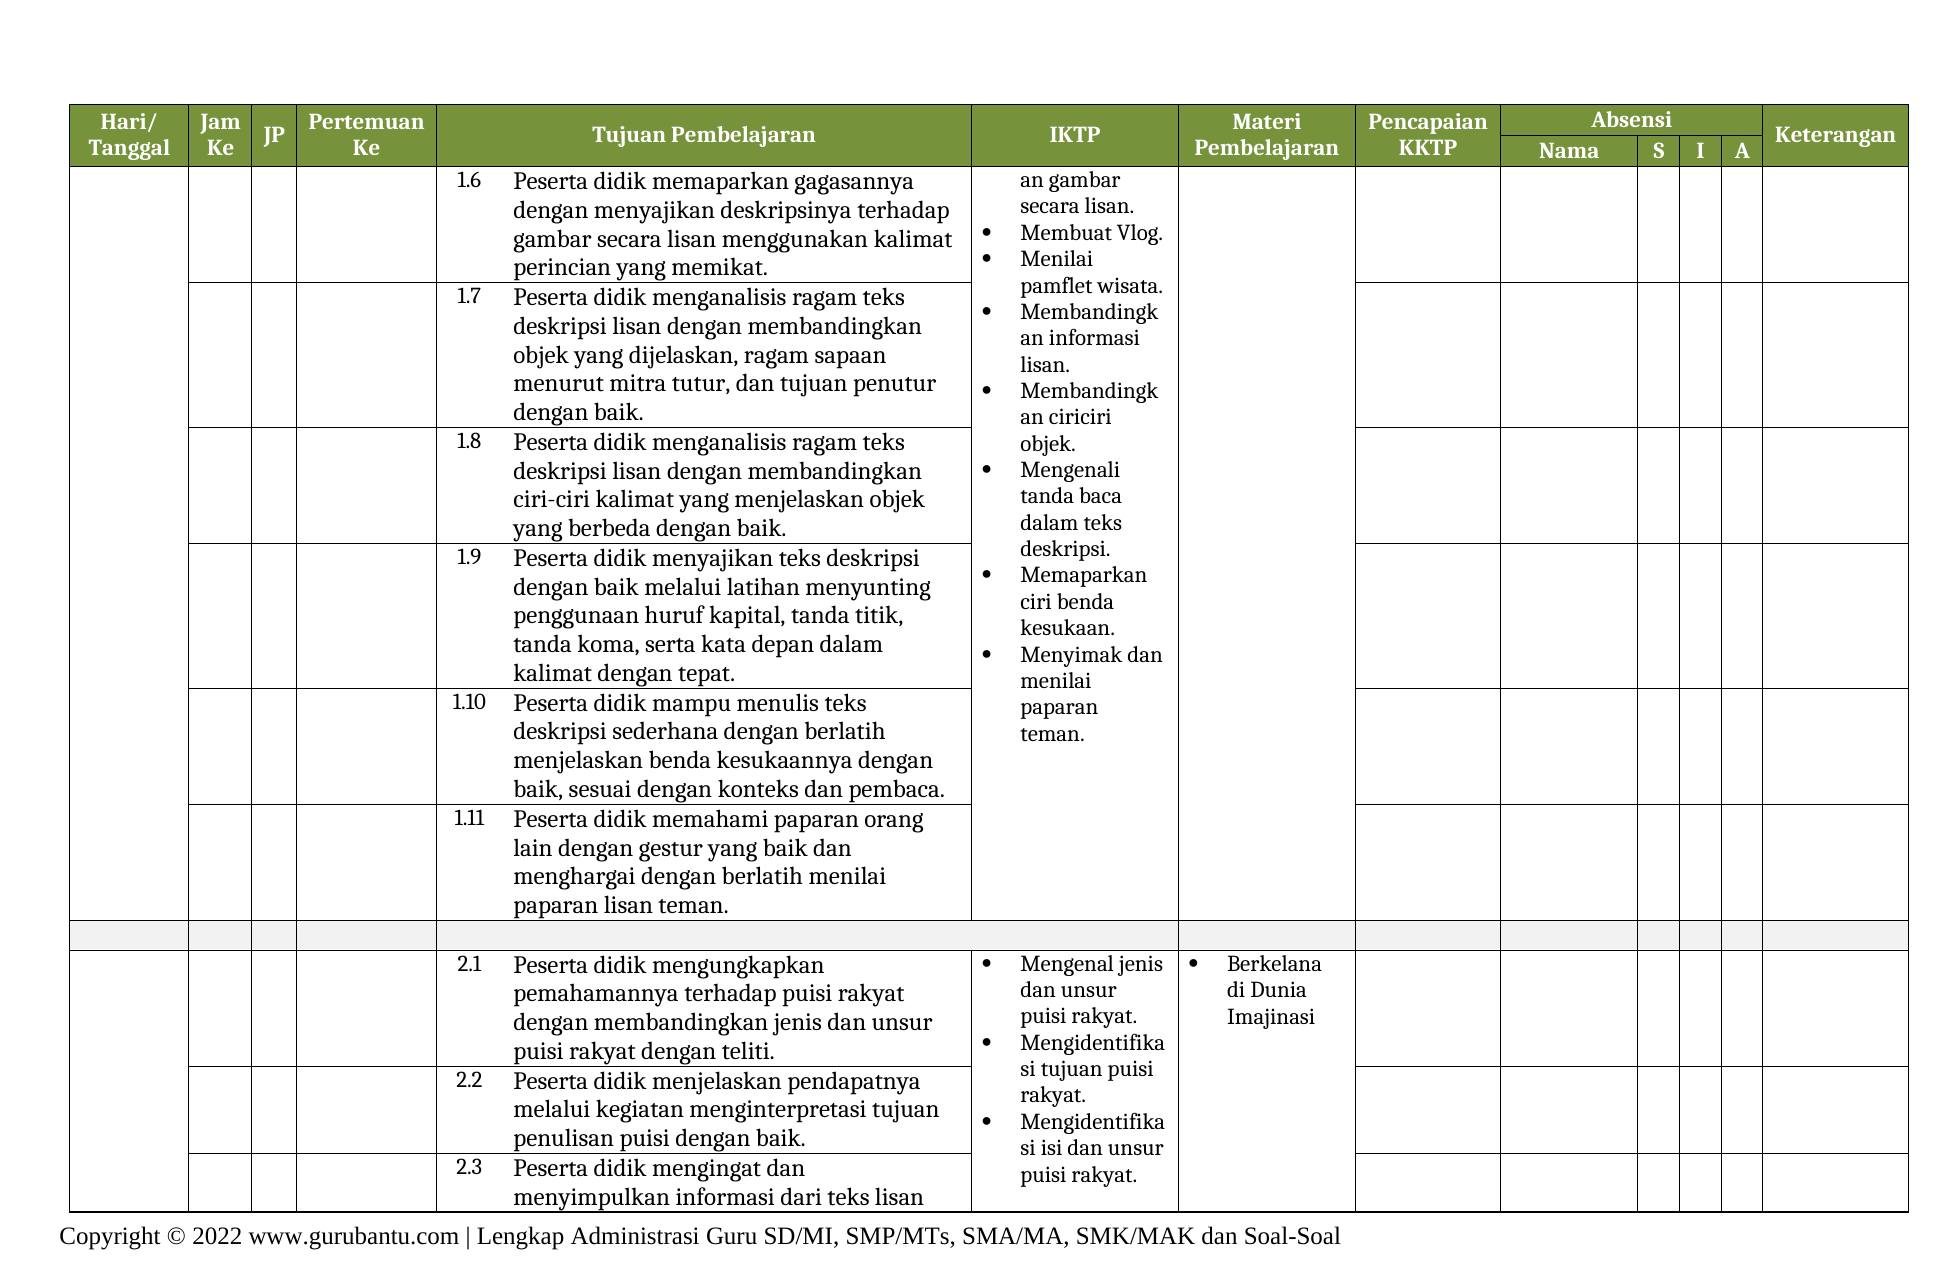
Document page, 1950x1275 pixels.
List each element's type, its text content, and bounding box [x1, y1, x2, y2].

table_cell [252, 428, 296, 543]
table_cell Peserta didik menganalisis ragam teks deskripsi lisan dengan membandingkan ciri-ciri kalimat yang menjelaskan objek yang berbeda dengan baik. [502, 428, 971, 543]
table_cell [1501, 544, 1637, 688]
table_cell 1.6 [437, 167, 502, 282]
table_cell [1501, 951, 1637, 1066]
table_cell [1501, 428, 1637, 543]
table_cell 1.11 [437, 805, 502, 920]
table_cell [1722, 167, 1762, 282]
table_cell [1638, 921, 1679, 949]
table_cell [1356, 921, 1500, 949]
table_cell [252, 805, 296, 920]
table_cell [1501, 1154, 1637, 1211]
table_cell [502, 167, 971, 282]
table_cell [189, 921, 251, 949]
table_cell Peserta didik menyajikan teks deskripsi dengan baik melalui latihan menyunting penggunaan huruf kapital, tanda titik, tanda koma, serta kata depan dalam kalimat dengan tepat. [502, 544, 971, 688]
table_cell 1.9 [437, 544, 502, 688]
table_header Absensi [1501, 105, 1762, 135]
table_cell [1722, 283, 1762, 427]
table_cell A [1722, 136, 1762, 166]
table_cell [189, 1154, 251, 1211]
table_cell [1763, 1067, 1908, 1153]
table_cell [1763, 167, 1908, 282]
table_cell Peserta didik menjelaskan pendapatnya melalui kegiatan menginterpretasi tujuan penulisan puisi dengan baik. [502, 1067, 971, 1153]
table_cell [1680, 805, 1721, 920]
table_cell Peserta didik memahami paparan orang lain dengan gestur yang baik dan menghargai dengan berlatih menilai paparan lisan teman. [502, 805, 971, 920]
table_cell [1638, 167, 1679, 282]
table_cell [1638, 428, 1679, 543]
table_header Keterangan [1763, 105, 1908, 166]
table_header Pertemuan Ke [297, 105, 436, 166]
table_cell [189, 167, 251, 282]
table_cell [297, 428, 436, 543]
table_cell [1763, 805, 1908, 920]
table_cell [70, 921, 188, 949]
table_cell [252, 544, 296, 688]
table_cell [1680, 921, 1721, 949]
table_cell [252, 689, 296, 804]
table_cell 1.7 [437, 283, 502, 427]
table_cell [437, 921, 502, 949]
table_cell [1356, 428, 1500, 543]
table_cell [1356, 689, 1500, 804]
table_cell Peserta didik menganalisis ragam teks deskripsi lisan dengan membandingkan objek yang dijelaskan, ragam sapaan menurut mitra tutur, dan tujuan penutur dengan baik. [502, 283, 971, 427]
table_cell [252, 1154, 296, 1211]
table_cell [1638, 805, 1679, 920]
table_cell [297, 544, 436, 688]
table_cell [189, 951, 251, 1066]
table_cell [189, 689, 251, 804]
table_cell [1763, 1154, 1908, 1211]
table_cell [297, 951, 436, 1066]
table_cell [1501, 921, 1637, 949]
table_cell [1763, 428, 1908, 543]
table_cell [1722, 1067, 1762, 1153]
table_cell [1638, 689, 1679, 804]
table_cell Berkelana di Dunia Imajinasi [1179, 951, 1355, 1211]
table_header Jam Ke [189, 105, 251, 166]
table_cell [297, 689, 436, 804]
table_cell [1680, 283, 1721, 427]
table_cell [1356, 1067, 1500, 1153]
table_cell [1356, 544, 1500, 688]
table_cell [1638, 544, 1679, 688]
table_cell [189, 428, 251, 543]
table_cell [1501, 805, 1637, 920]
table_cell [1680, 1067, 1721, 1153]
table_cell [1356, 167, 1500, 282]
table_cell [1680, 689, 1721, 804]
table_cell [1356, 283, 1500, 427]
table_cell [1680, 428, 1721, 543]
table_cell [297, 283, 436, 427]
table_cell [1680, 167, 1721, 282]
table_cell [1356, 951, 1500, 1066]
table_cell [1638, 283, 1679, 427]
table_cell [502, 1154, 971, 1211]
table_cell [252, 951, 296, 1066]
table_cell [1722, 951, 1762, 1066]
table_cell [297, 805, 436, 920]
table_cell [1501, 167, 1637, 282]
table_cell [502, 921, 1178, 949]
table_cell [1722, 1154, 1762, 1211]
table_cell [189, 544, 251, 688]
table_cell Mengenal jenis dan unsur puisi rakyat. Mengidentifikasi tujuan puisi rakyat. Mengidentifikasi isi dan unsur puisi rakyat. Berkreasi dengan Puisi Rakyat. Musikalisasi Puisi. Mengidentifikasi alur dalam cerita fantasi. Menuliskan ulang alur teks naratif. Mengkaji penokohan dalam cerita fantasi. Mengenali majas sarkasme dalam cerita fantasi. Membandingkan penokohan dalam cerita komik. Menilai alur dalam cerita fantasi. Kalimat langsung dan tak langsung dalam teks fantasi. Menulis cerita fantasi sederhana. [972, 951, 1178, 1211]
table_header IKTP [972, 105, 1178, 166]
table_cell [297, 167, 436, 282]
table_cell I [1680, 136, 1721, 166]
table_cell [1638, 1067, 1679, 1153]
table_cell [70, 951, 188, 1211]
table_cell [189, 1067, 251, 1153]
table_cell [1638, 951, 1679, 1066]
table_cell [189, 805, 251, 920]
table_cell [252, 1067, 296, 1153]
table_cell [1722, 428, 1762, 543]
table_cell [252, 283, 296, 427]
table_cell 1.10 [437, 689, 502, 804]
table_cell Nama [1501, 136, 1637, 166]
table_header Tujuan Pembelajaran [437, 105, 971, 166]
table_cell [1638, 1154, 1679, 1211]
table_cell 2.1 [437, 951, 502, 1066]
table_cell [1763, 689, 1908, 804]
table_cell [1356, 1154, 1500, 1211]
table_cell [252, 921, 296, 949]
table_header Materi Pembelajaran [1179, 105, 1355, 166]
table_header Hari/ Tanggal [70, 105, 188, 166]
table_cell [1763, 921, 1908, 949]
table_cell [1680, 544, 1721, 688]
table_cell [1680, 951, 1721, 1066]
table_cell 2.2 [437, 1067, 502, 1153]
table_cell [1722, 805, 1762, 920]
table_header JP [252, 105, 296, 166]
table_cell [1763, 283, 1908, 427]
table_cell 2.3 [437, 1154, 502, 1211]
table_cell [1722, 544, 1762, 688]
table_cell Peserta didik mengungkapkan pemahamannya terhadap puisi rakyat dengan membandingkan jenis dan unsur puisi rakyat dengan teliti. [502, 951, 971, 1066]
table_cell [297, 1067, 436, 1153]
table_cell [1356, 805, 1500, 920]
table_cell Peserta didik mampu menulis teks deskripsi sederhana dengan berlatih menjelaskan benda kesukaannya dengan baik, sesuai dengan konteks dan pembaca. [502, 689, 971, 804]
table_header PencapaianKKTP [1356, 105, 1500, 166]
table_cell [1763, 544, 1908, 688]
table_cell [1763, 951, 1908, 1066]
table_cell [297, 921, 436, 949]
table_cell [1501, 1067, 1637, 1153]
table_cell [252, 167, 296, 282]
table_cell [1501, 283, 1637, 427]
table_cell S [1638, 136, 1679, 166]
table_cell 1.8 [437, 428, 502, 543]
table_cell [1680, 1154, 1721, 1211]
table_cell [1501, 689, 1637, 804]
table_cell [189, 283, 251, 427]
table_cell [1722, 921, 1762, 949]
table_cell [1179, 921, 1355, 949]
table_cell [297, 1154, 436, 1211]
table_cell [1722, 689, 1762, 804]
